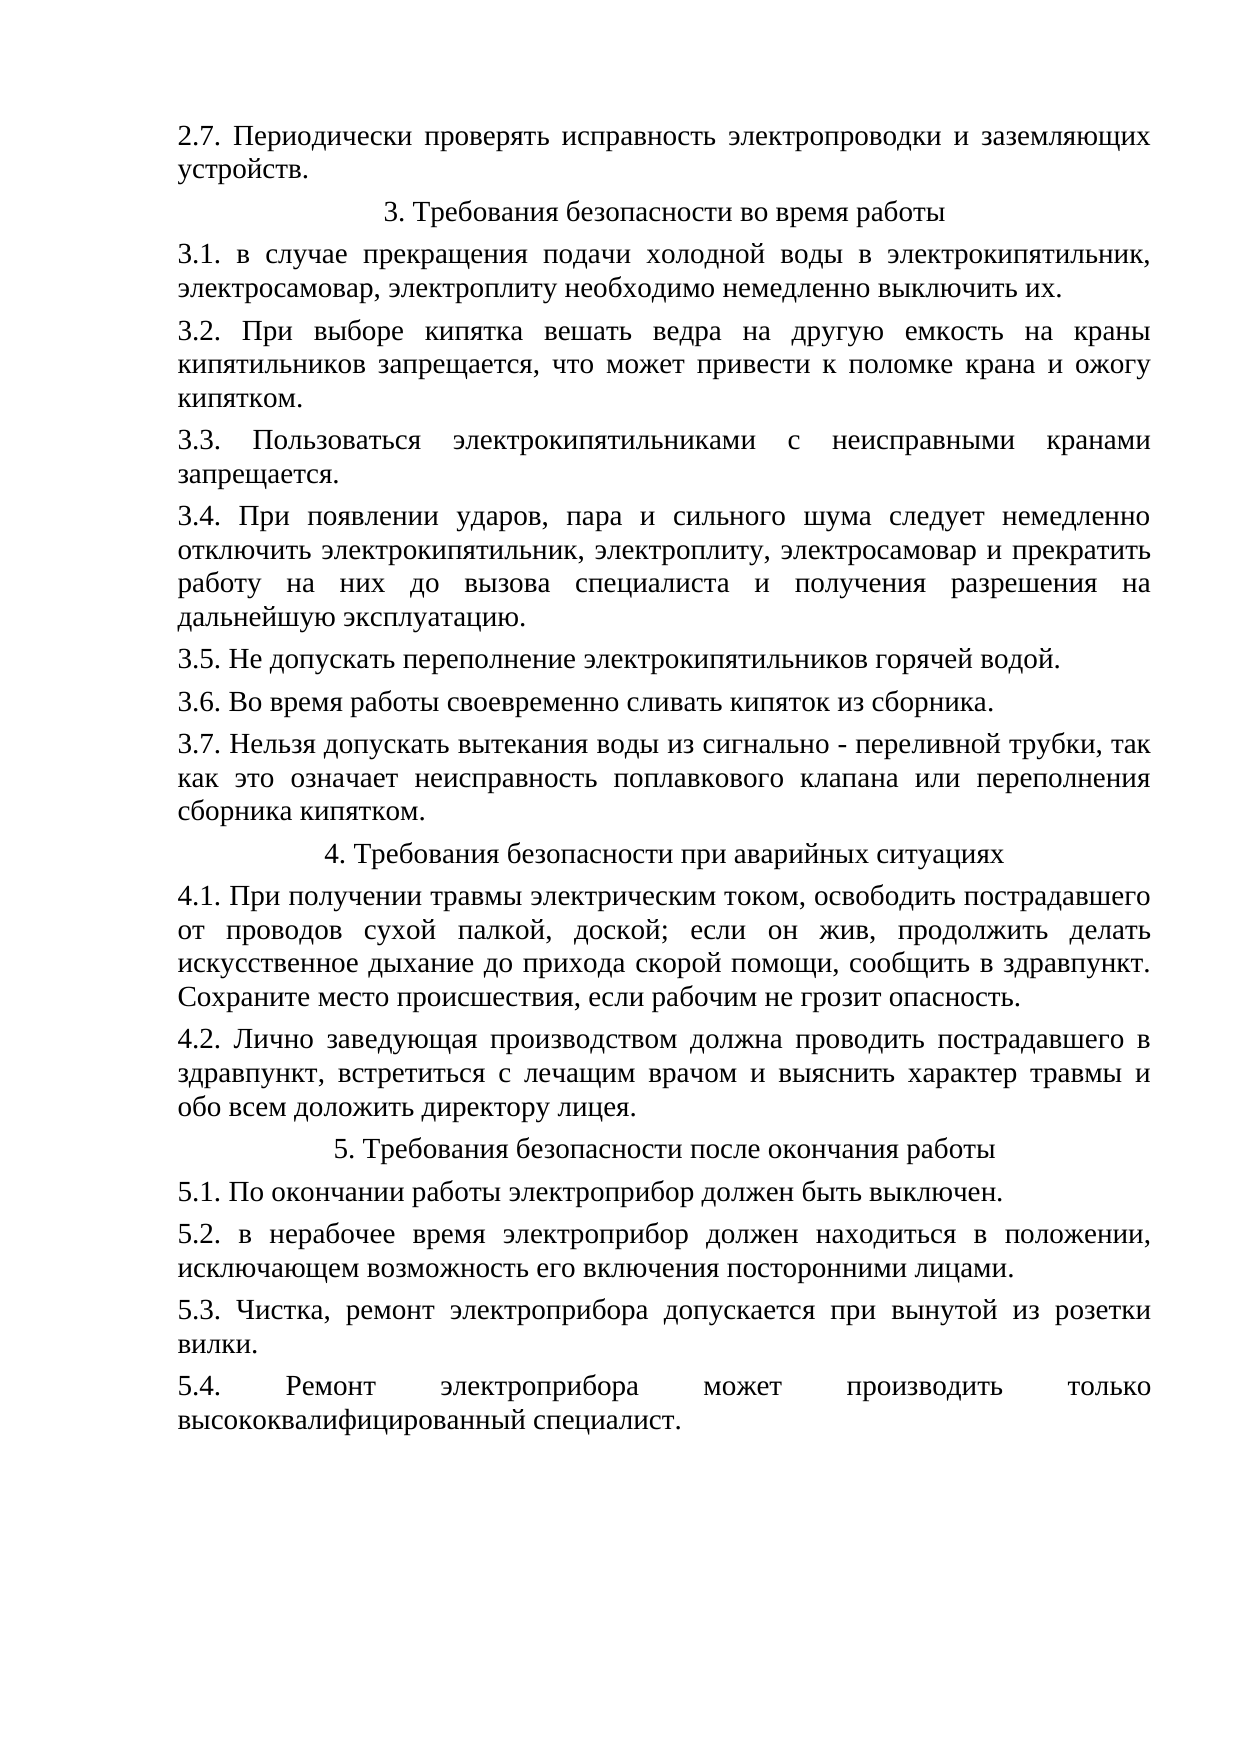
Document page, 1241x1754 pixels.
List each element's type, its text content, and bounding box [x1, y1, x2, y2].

text 3.6. Во время работы своевременно сливать кипяток из сборника. [177, 684, 1152, 717]
text 5.2. в нерабочее время электроприбор должен находиться в положении, исключающем возможность его включения посторонними лицами. [177, 1216, 1152, 1283]
text 5.1. По окончании работы электроприбор должен быть выключен. [177, 1174, 1152, 1207]
text 5. Требования безопасности после окончания работы [177, 1131, 1152, 1165]
text 5.4. Ремонт электроприбора может производить только высококвалифицированный специалист. [177, 1368, 1152, 1435]
text 3.3. Пользоваться электрокипятильниками с неисправными кранами запрещается. [177, 422, 1152, 489]
text 2.7. Периодически проверять исправность электропроводки и заземляющих устройств. [177, 118, 1152, 185]
text 4.2. Лично заведующая производством должна проводить пострадавшего в здравпункт, встретиться с лечащим врачом и выяснить характер травмы и обо всем доложить директору лицея. [177, 1022, 1152, 1122]
text 3.5. Не допускать переполнение электрокипятильников горячей водой. [177, 641, 1152, 675]
text 3.7. Нельзя допускать вытекания воды из сигнально - переливной трубки, так как это означает неисправность поплавкового клапана или переполнения сборника кипятком. [177, 726, 1152, 827]
text 3.4. При появлении ударов, пара и сильного шума следует немедленно отключить электрокипятильник, электроплиту, электросамовар и прекратить работу на них до вызова специалиста и получения разрешения на дальнейшую эксплуатацию. [177, 498, 1152, 632]
text 4. Требования безопасности при аварийных ситуациях [177, 836, 1152, 869]
text 3.1. в случае прекращения подачи холодной воды в электрокипятильник, электросамовар, электроплиту необходимо немедленно выключить их. [177, 237, 1152, 304]
text 5.3. Чистка, ремонт электроприбора допускается при вынутой из розетки вилки. [177, 1292, 1152, 1359]
text 3.2. При выборе кипятка вешать ведра на другую емкость на краны кипятильников запрещается, что может привести к поломке крана и ожогу кипятком. [177, 313, 1152, 413]
text 3. Требования безопасности во время работы [177, 194, 1152, 228]
text 4.1. При получении травмы электрическим током, освободить пострадавшего от проводов сухой палкой, доской; если он жив, продолжить делать искусственное дыхание до прихода скорой помощи, сообщить в здравпункт. Сохраните место происшествия, если рабочим не грозит опасность. [177, 878, 1152, 1013]
